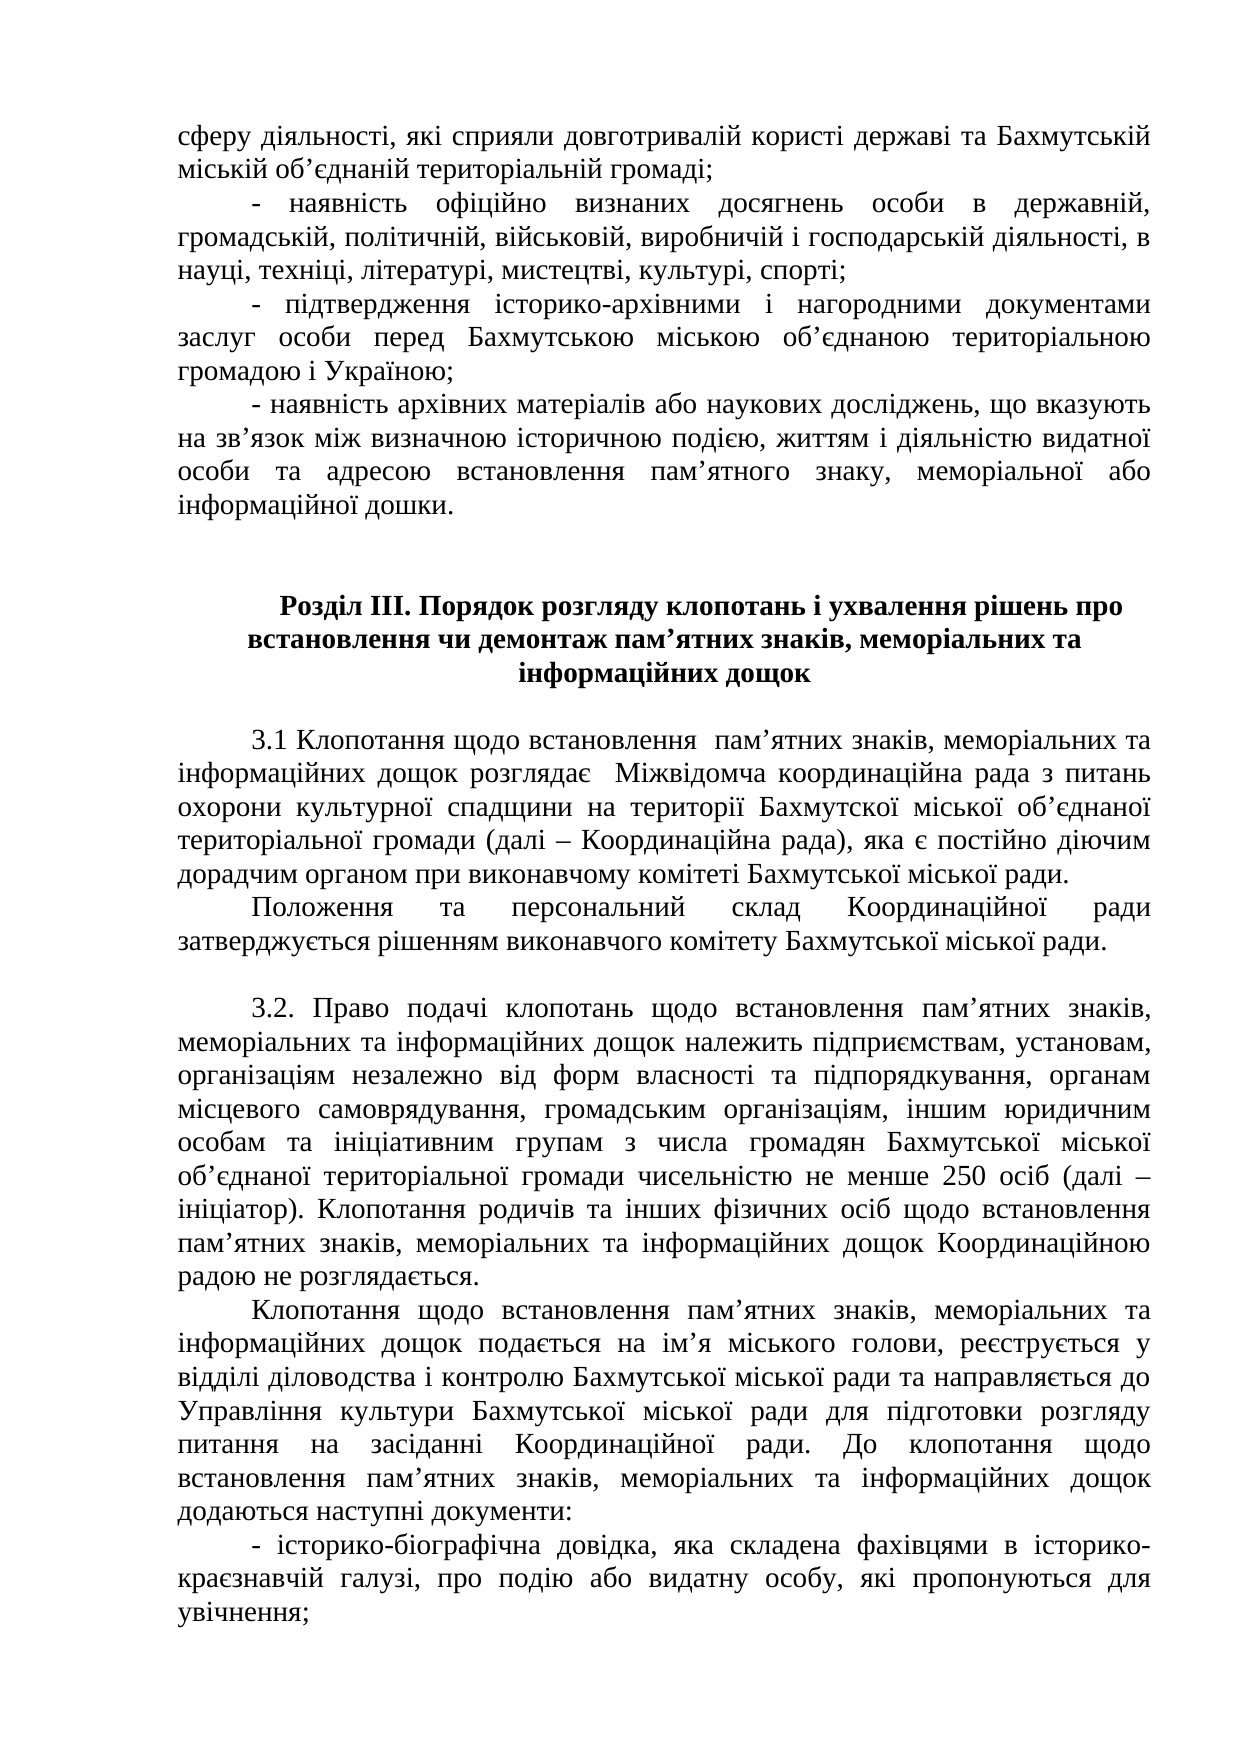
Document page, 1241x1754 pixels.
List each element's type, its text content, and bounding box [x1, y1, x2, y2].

text - наявність архівних матеріалів або наукових досліджень, що вказують на зв’язок між визначною історичною подією, життям і діяльністю видатної особи та адресою встановлення пам’ятного знаку, меморіальної або інформаційної дошки. [177, 386, 1152, 521]
text Клопотання щодо встановлення пам’ятних знаків, меморіальних та інформаційних дощок подається на ім’я міського голови, реєструється у відділі діловодства і контролю Бахмутської міської ради та направляється до Управління культури Бахмутської міської ради для підготовки розгляду питання на засіданні Координаційної ради. До клопотання щодо встановлення пам’ятних знаків, меморіальних та інформаційних дощок додаються наступні документи: [177, 1292, 1152, 1527]
text - підтвердження історико-архівними і нагородними документами заслуг особи перед Бахмутською міською об’єднаною територіальною громадою і Україною; [177, 286, 1152, 386]
text - наявність офіційно визнаних досягнень особи в державній, громадській, політичній, військовій, виробничій і господарській діяльності, в науці, техніці, літературі, мистецтві, культурі, спорті; [177, 185, 1152, 286]
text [177, 118, 1152, 185]
text 3.1 Клопотання щодо встановлення пам’ятних знаків, меморіальних та інформаційних дощок розглядає Міжвідомча координаційна рада з питань охорони культурної спадщини на території Бахмутскої міської об’єднаної територіальної громади (далі – Координаційна рада), яка є постійно діючим дорадчим органом при виконавчому комітеті Бахмутської міської ради. [177, 722, 1152, 889]
text - історико-біографічна довідка, яка складена фахівцями в історико-краєзнавчій галузі, про подію або видатну особу, які пропонуються для увічнення; [177, 1527, 1152, 1627]
text Розділ ІІІ. Порядок розгляду клопотань і ухвалення рішень про встановлення чи демонтаж пам’ятних знаків, меморіальних та інформаційних дощок [177, 588, 1152, 688]
text 3.2. Право подачі клопотань щодо встановлення пам’ятних знаків, меморіальних та інформаційних дощок належить підприємствам, установам, організаціям незалежно від форм власності та підпорядкування, органам місцевого самоврядування, громадським організаціям, іншим юридичним особам та ініціативним групам з числа громадян Бахмутської міської об’єднаної територіальної громади чисельністю не менше 250 осіб (далі – ініціатор). Клопотання родичів та інших фізичних осіб щодо встановлення пам’ятних знаків, меморіальних та інформаційних дощок Координаційною радою не розглядається. [177, 990, 1152, 1292]
text Положення та персональний склад Координаційної ради затверджується рішенням виконавчого комітету Бахмутської міської ради. [177, 889, 1152, 957]
